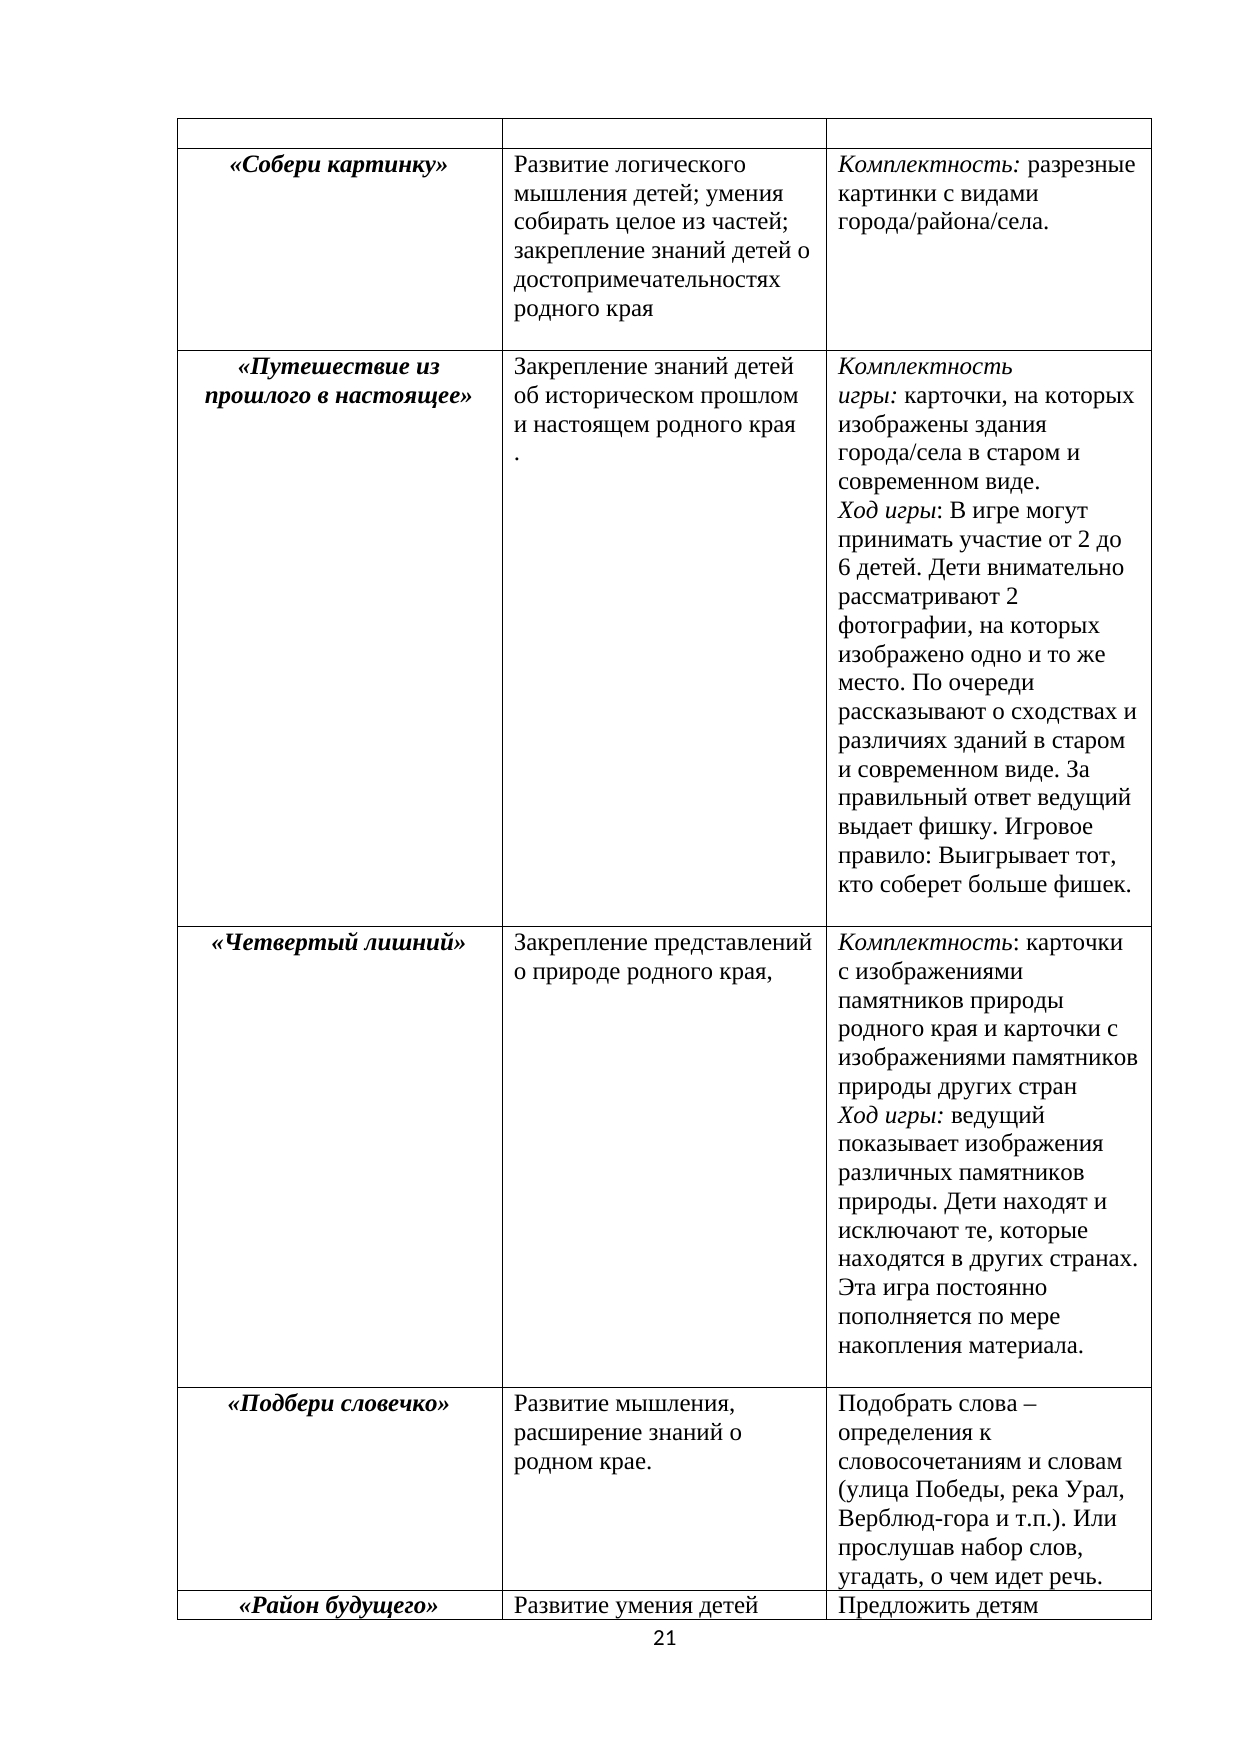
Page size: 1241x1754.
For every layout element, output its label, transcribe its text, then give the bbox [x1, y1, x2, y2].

table_cell Комплектность: карточки с изображениями памятников природы родного края и карточки с изображениями памятников природы других стран Ход игры: ведущий показывает изображения различных памятников природы. Дети находят и исключают те, которые находятся в других странах. Эта игра постоянно пополняется по мере накопления материала. [827, 927, 1151, 1387]
table_cell «Район будущего» [178, 1591, 502, 1619]
table_cell Подобрать слова – определения к словосочетаниям и словам (улица Победы, река Урал, Верблюд-гора и т.п.). Или прослушав набор слов, угадать, о чем идет речь. [827, 1388, 1151, 1589]
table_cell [503, 119, 826, 148]
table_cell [503, 1591, 826, 1619]
table_cell Развитие мышления, расширение знаний о родном крае. [503, 1388, 826, 1589]
table_cell «Подбери словечко» [178, 1388, 502, 1589]
table_cell «Путешествие из прошлого в настоящее» [178, 351, 502, 926]
table_cell Закрепление знаний детей об историческом прошлом и настоящем родного края . [503, 351, 826, 926]
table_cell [827, 1591, 1151, 1619]
table_cell «Четвертый лишний» [178, 927, 502, 1387]
table_cell Комплектность игры: карточки, на которых изображены здания города/села в старом и современном виде. Ход игры: В игре могут принимать участие от 2 до 6 детей. Дети внимательно рассматривают 2 фотографии, на которых изображено одно и то же место. По очереди рассказывают о сходствах и различиях зданий в старом и современном виде. За правильный ответ ведущий выдает фишку. Игровое правило: Выигрывает тот, кто соберет больше фишек. [827, 351, 1151, 926]
table_cell «Собери картинку» [178, 149, 502, 350]
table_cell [827, 119, 1151, 148]
table_cell Закрепление представлений о природе родного края, [503, 927, 826, 1387]
table_cell Комплектность: разрезные картинки с видами города/района/села. [827, 149, 1151, 350]
table_cell Развитие логического мышления детей; умения собирать целое из частей; закрепление знаний детей о достопримечательностях родного края [503, 149, 826, 350]
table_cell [178, 119, 502, 148]
